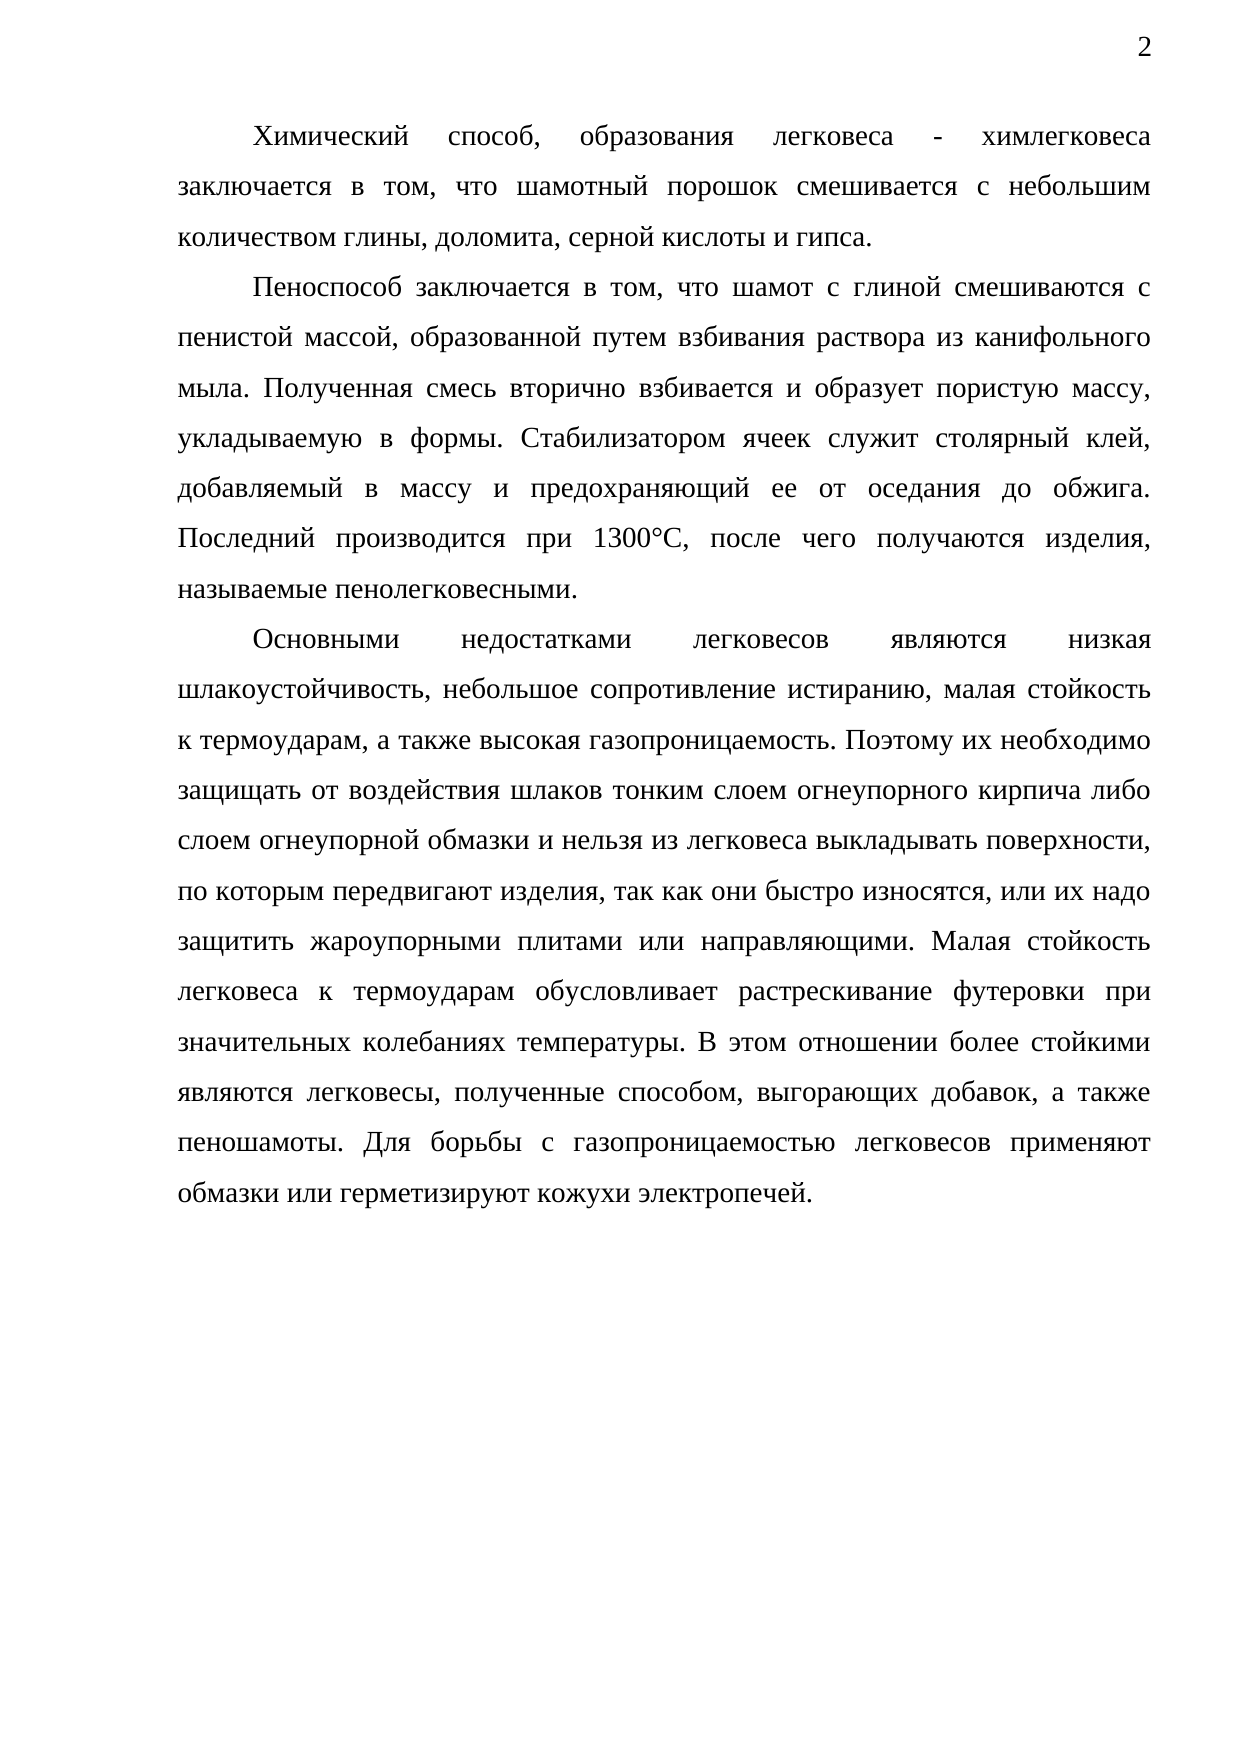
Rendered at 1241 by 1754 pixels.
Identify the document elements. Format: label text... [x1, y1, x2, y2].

text Химический способ, образования легковеса - химлегковеса заключается в том, что шамотный порошок смешивается с небольшим количеством глины, доломита, серной кислоты и гипса. [177, 118, 1152, 252]
text Пеноспособ заключается в том, что шамот с глиной смешиваются с пенистой массой, образованной путем взбивания раствора из канифольного мыла. Полученная смесь вторично взбивается и образует пористую массу, укладываемую в формы. Стабилизатором ячеек служит столярный клей, добавляемый в массу и предохраняющий ее от оседания до обжига. Последний производится при 1300°С, после чего получаются изделия, называемые пенолегковесными. [177, 269, 1152, 604]
text Основными недостатками легковесов являются низкая шлакоустойчивость, небольшое сопротивление истиранию, малая стойкость к термоударам, а также высокая газопроницаемость. Поэтому их необходимо защищать от воздействия шлаков тонким слоем огнеупорного кирпича либо слоем огнеупорной обмазки и нельзя из легковеса выкладывать поверхности, по которым передвигают изделия, так как они быстро износятся, или их надо защитить жароупорными плитами или направляющими. Малая стойкость легковеса к термоударам обусловливает растрескивание футеровки при значительных колебаниях температуры. В этом отношении более стойкими являются легковесы, полученные способом, выгорающих добавок, а также пеношамоты. Для борьбы с газопроницаемостью легковесов применяют обмазки или герметизируют кожухи электропечей. [177, 621, 1152, 1208]
